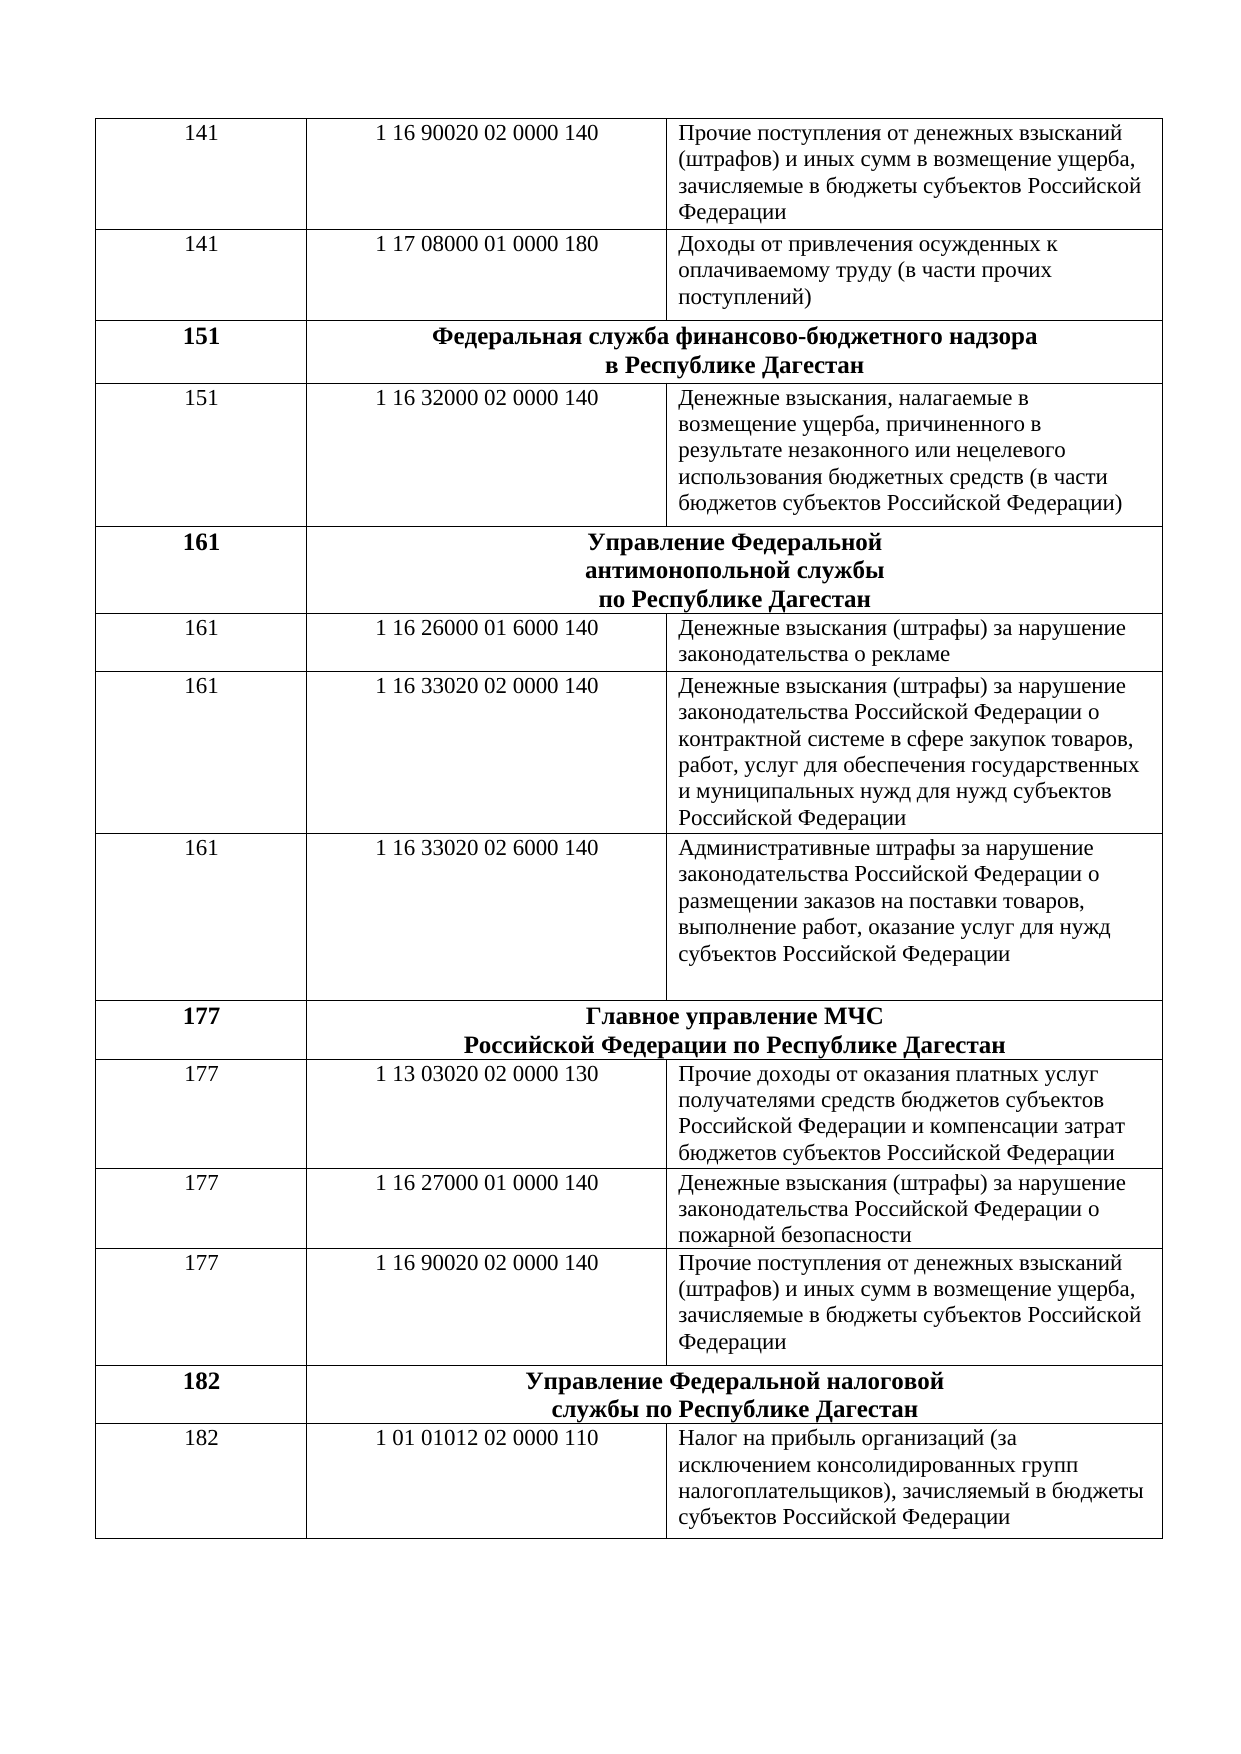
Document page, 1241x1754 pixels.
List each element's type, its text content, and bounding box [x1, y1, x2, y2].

table_cell 161 [96, 672, 306, 833]
table_cell 151 [96, 321, 306, 383]
table_cell 182 [96, 1366, 306, 1423]
table_cell Денежные взыскания (штрафы) за нарушение законодательства о рекламе [667, 614, 1162, 671]
table_cell Прочие поступления от денежных взысканий (штрафов) и иных сумм в возмещение ущерба, зачисляемые в бюджеты субъектов Российской Федерации [667, 1249, 1162, 1365]
table_cell Прочие поступления от денежных взысканий (штрафов) и иных сумм в возмещение ущерба, зачисляемые в бюджеты субъектов Российской Федерации [667, 119, 1162, 229]
table_cell Управление Федеральной антимонопольной службы по Республике Дагестан [307, 527, 1162, 613]
table_cell 141 [96, 230, 306, 320]
table_cell 177 [96, 1001, 306, 1059]
table_cell 1 16 33020 02 6000 140 [307, 834, 666, 1000]
table_cell Федеральная служба финансово-бюджетного надзора в Республике Дагестан [307, 321, 1162, 383]
table_cell Доходы от привлечения осужденных к оплачиваемому труду (в части прочих поступлений) [667, 230, 1162, 320]
table_cell 177 [96, 1249, 306, 1365]
table_cell 161 [96, 614, 306, 671]
table_cell Денежные взыскания (штрафы) за нарушение законодательства Российской Федерации о пожарной безопасности [667, 1169, 1162, 1248]
table_cell Главное управление МЧС Российской Федерации по Республике Дагестан [307, 1001, 1162, 1059]
table_cell 1 01 01012 02 0000 110 [307, 1424, 666, 1538]
table_cell 1 16 90020 02 0000 140 [307, 1249, 666, 1365]
table_cell 177 [96, 1060, 306, 1168]
table_cell 177 [96, 1169, 306, 1248]
table_cell 161 [96, 834, 306, 1000]
table_cell Налог на прибыль организаций (за исключением консолидированных групп налогоплательщиков), зачисляемый в бюджеты субъектов Российской Федерации [667, 1424, 1162, 1538]
table_cell Денежные взыскания (штрафы) за нарушение законодательства Российской Федерации о контрактной системе в сфере закупок товаров, работ, услуг для обеспечения государственных и муниципальных нужд для нужд субъектов Российской Федерации [667, 672, 1162, 833]
table_cell 151 [96, 384, 306, 526]
table_cell Прочие доходы от оказания платных услуг получателями средств бюджетов субъектов Российской Федерации и компенсации затрат бюджетов субъектов Российской Федерации [667, 1060, 1162, 1168]
table_cell 161 [96, 527, 306, 613]
table_cell 1 17 08000 01 0000 180 [307, 230, 666, 320]
table_cell 141 [96, 119, 306, 229]
table_cell 182 [96, 1424, 306, 1538]
table_cell Управление Федеральной налоговой службы по Республике Дагестан [307, 1366, 1162, 1423]
table_cell Денежные взыскания, налагаемые в возмещение ущерба, причиненного в результате незаконного или нецелевого использования бюджетных средств (в части бюджетов субъектов Российской Федерации) [667, 384, 1162, 526]
table_cell 1 16 27000 01 0000 140 [307, 1169, 666, 1248]
table_cell 1 16 33020 02 0000 140 [307, 672, 666, 833]
table_cell 1 16 90020 02 0000 140 [307, 119, 666, 229]
table_cell 1 16 26000 01 6000 140 [307, 614, 666, 671]
table_cell Административные штрафы за нарушение законодательства Российской Федерации о размещении заказов на поставки товаров, выполнение работ, оказание услуг для нужд субъектов Российской Федерации [667, 834, 1162, 1000]
table_cell 1 13 03020 02 0000 130 [307, 1060, 666, 1168]
table_cell 1 16 32000 02 0000 140 [307, 384, 666, 526]
